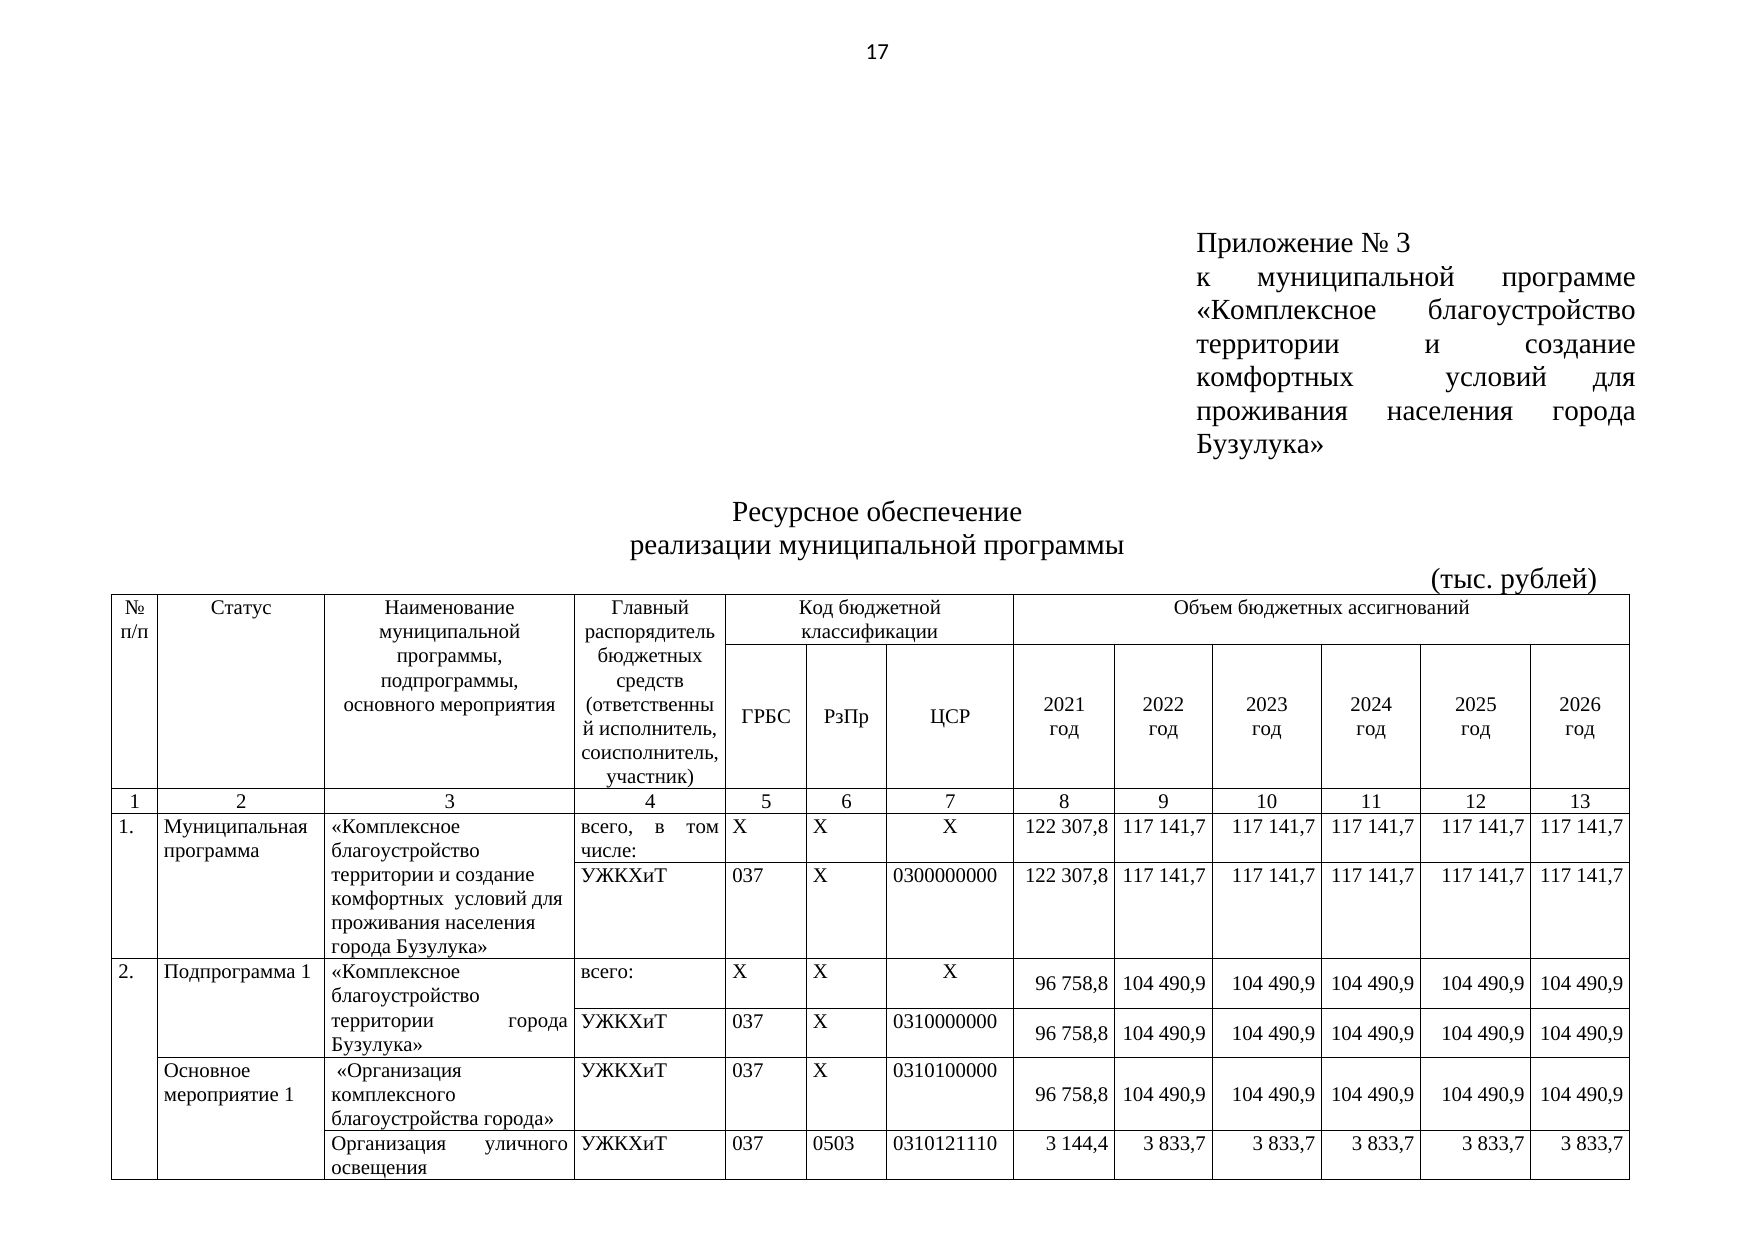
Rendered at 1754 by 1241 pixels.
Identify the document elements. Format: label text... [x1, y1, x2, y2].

table_header Главный распорядитель бюджетных средств (ответственный исполнитель, соисполнитель, участник) [575, 595, 725, 788]
table_cell 117 141,7 [1531, 814, 1629, 862]
table_cell 5 [726, 789, 806, 813]
table_cell всего, в том числе: [575, 814, 725, 862]
table_cell «Комплексное благоустройство территории города Бузулука» [325, 959, 574, 1057]
table_cell 2. [112, 959, 157, 1179]
table_cell 117 141,7 [1115, 814, 1212, 862]
table_cell 7 [887, 789, 1013, 813]
table_cell 10 [1213, 789, 1321, 813]
table_cell 13 [1531, 789, 1629, 813]
table_cell 0300000000 [887, 863, 1013, 958]
table_cell 037 [726, 1009, 806, 1057]
text реализации муниципальной программы [118, 527, 1636, 561]
table_cell 117 141,7 [1322, 814, 1420, 862]
table_cell 104 490,9 [1115, 1058, 1212, 1130]
table_cell 117 141,7 [1421, 814, 1530, 862]
table_cell 122 307,8 [1014, 863, 1114, 958]
table_cell ГРБС [726, 645, 806, 788]
table_cell Подпрограмма 1 [158, 959, 324, 1057]
table_cell Х [807, 863, 886, 958]
table_cell 104 490,9 [1421, 1058, 1530, 1130]
table_cell 104 490,9 [1322, 1058, 1420, 1130]
table_cell 3 833,7 [1213, 1131, 1321, 1179]
table_cell 2 [158, 789, 324, 813]
table_cell 104 490,9 [1115, 959, 1212, 1007]
table_cell «Организация комплексного благоустройства города» [325, 1058, 574, 1130]
table_cell всего: [575, 959, 725, 1007]
table_cell 104 490,9 [1213, 1058, 1321, 1130]
table_cell Основное мероприятие 1 [158, 1058, 324, 1179]
table_cell 104 490,9 [1531, 1009, 1629, 1057]
text Ресурсное обеспечение [118, 494, 1636, 527]
table_cell 0310121110 [887, 1131, 1013, 1179]
table_cell «Комплексное благоустройство территории и создание комфортных условий для проживания населения города Бузулука» [325, 814, 574, 958]
table_cell 1 [112, 789, 157, 813]
table_cell 1. [112, 814, 157, 958]
table_cell 104 490,9 [1421, 959, 1530, 1007]
table_cell 0310000000 [887, 1009, 1013, 1057]
table_cell 037 [726, 1058, 806, 1130]
table_cell 12 [1421, 789, 1530, 813]
table_cell 037 [726, 1131, 806, 1179]
table_cell УЖКХиТ [575, 1009, 725, 1057]
table_cell 104 490,9 [1213, 959, 1321, 1007]
table_cell 2023 год [1213, 645, 1321, 788]
table_cell 4 [575, 789, 725, 813]
table_cell 3 [325, 789, 574, 813]
table_cell 6 [807, 789, 886, 813]
table_header Статус [158, 595, 324, 788]
table_cell 117 141,7 [1421, 863, 1530, 958]
table_cell 104 490,9 [1322, 1009, 1420, 1057]
table_cell Х [726, 959, 806, 1007]
table_cell 104 490,9 [1115, 1009, 1212, 1057]
table_header Объем бюджетных ассигнований [1014, 595, 1629, 643]
table_cell 8 [1014, 789, 1114, 813]
table_cell УЖКХиТ [575, 1131, 725, 1179]
table_header Наименование муниципальной программы, подпрограммы, основного мероприятия [325, 595, 574, 788]
table_cell 104 490,9 [1421, 1009, 1530, 1057]
table_cell 96 758,8 [1014, 1058, 1114, 1130]
table_cell 117 141,7 [1531, 863, 1629, 958]
table_cell 117 141,7 [1213, 814, 1321, 862]
table_cell Х [807, 814, 886, 862]
table_cell 0503 [807, 1131, 886, 1179]
table_header Код бюджетной классификации [726, 595, 1013, 643]
table_cell ЦСР [887, 645, 1013, 788]
text (тыс. рублей) [1318, 561, 1636, 594]
table_cell 2024 год [1322, 645, 1420, 788]
table_cell Организация уличного освещения [325, 1131, 574, 1179]
table_cell 11 [1322, 789, 1420, 813]
table_cell 104 490,9 [1322, 959, 1420, 1007]
table_cell 037 [726, 863, 806, 958]
table_cell Х [726, 814, 806, 862]
table_cell 122 307,8 [1014, 814, 1114, 862]
table_cell 104 490,9 [1213, 1009, 1321, 1057]
table_cell 3 833,7 [1531, 1131, 1629, 1179]
table_cell 3 833,7 [1421, 1131, 1530, 1179]
table_cell 2026 год [1531, 645, 1629, 788]
table_cell 9 [1115, 789, 1212, 813]
table_cell 3 833,7 [1115, 1131, 1212, 1179]
table_cell 117 141,7 [1115, 863, 1212, 958]
table_cell Х [887, 814, 1013, 862]
table_cell Х [807, 1009, 886, 1057]
table_cell 96 758,8 [1014, 1009, 1114, 1057]
text Приложение № 3 [1196, 225, 1636, 259]
text к муниципальной программе «Комплексное благоустройство территории и создание комфортных условий для проживания населения города Бузулука» [1196, 259, 1636, 460]
table_cell 0310100000 [887, 1058, 1013, 1130]
table_cell 104 490,9 [1531, 959, 1629, 1007]
table_cell Х [807, 1058, 886, 1130]
table_cell Х [887, 959, 1013, 1007]
table_cell 117 141,7 [1213, 863, 1321, 958]
table_cell УЖКХиТ [575, 1058, 725, 1130]
table_cell 2022 год [1115, 645, 1212, 788]
table_cell Муниципальная программа [158, 814, 324, 958]
table_cell УЖКХиТ [575, 863, 725, 958]
table_cell 96 758,8 [1014, 959, 1114, 1007]
table_cell 2021 год [1014, 645, 1114, 788]
table_cell 104 490,9 [1531, 1058, 1629, 1130]
table_header № п/п [112, 595, 157, 788]
table_cell 3 833,7 [1322, 1131, 1420, 1179]
table_cell Х [807, 959, 886, 1007]
table_cell РзПр [807, 645, 886, 788]
table_cell 2025 год [1421, 645, 1530, 788]
table_cell 117 141,7 [1322, 863, 1420, 958]
table_cell 3 144,4 [1014, 1131, 1114, 1179]
